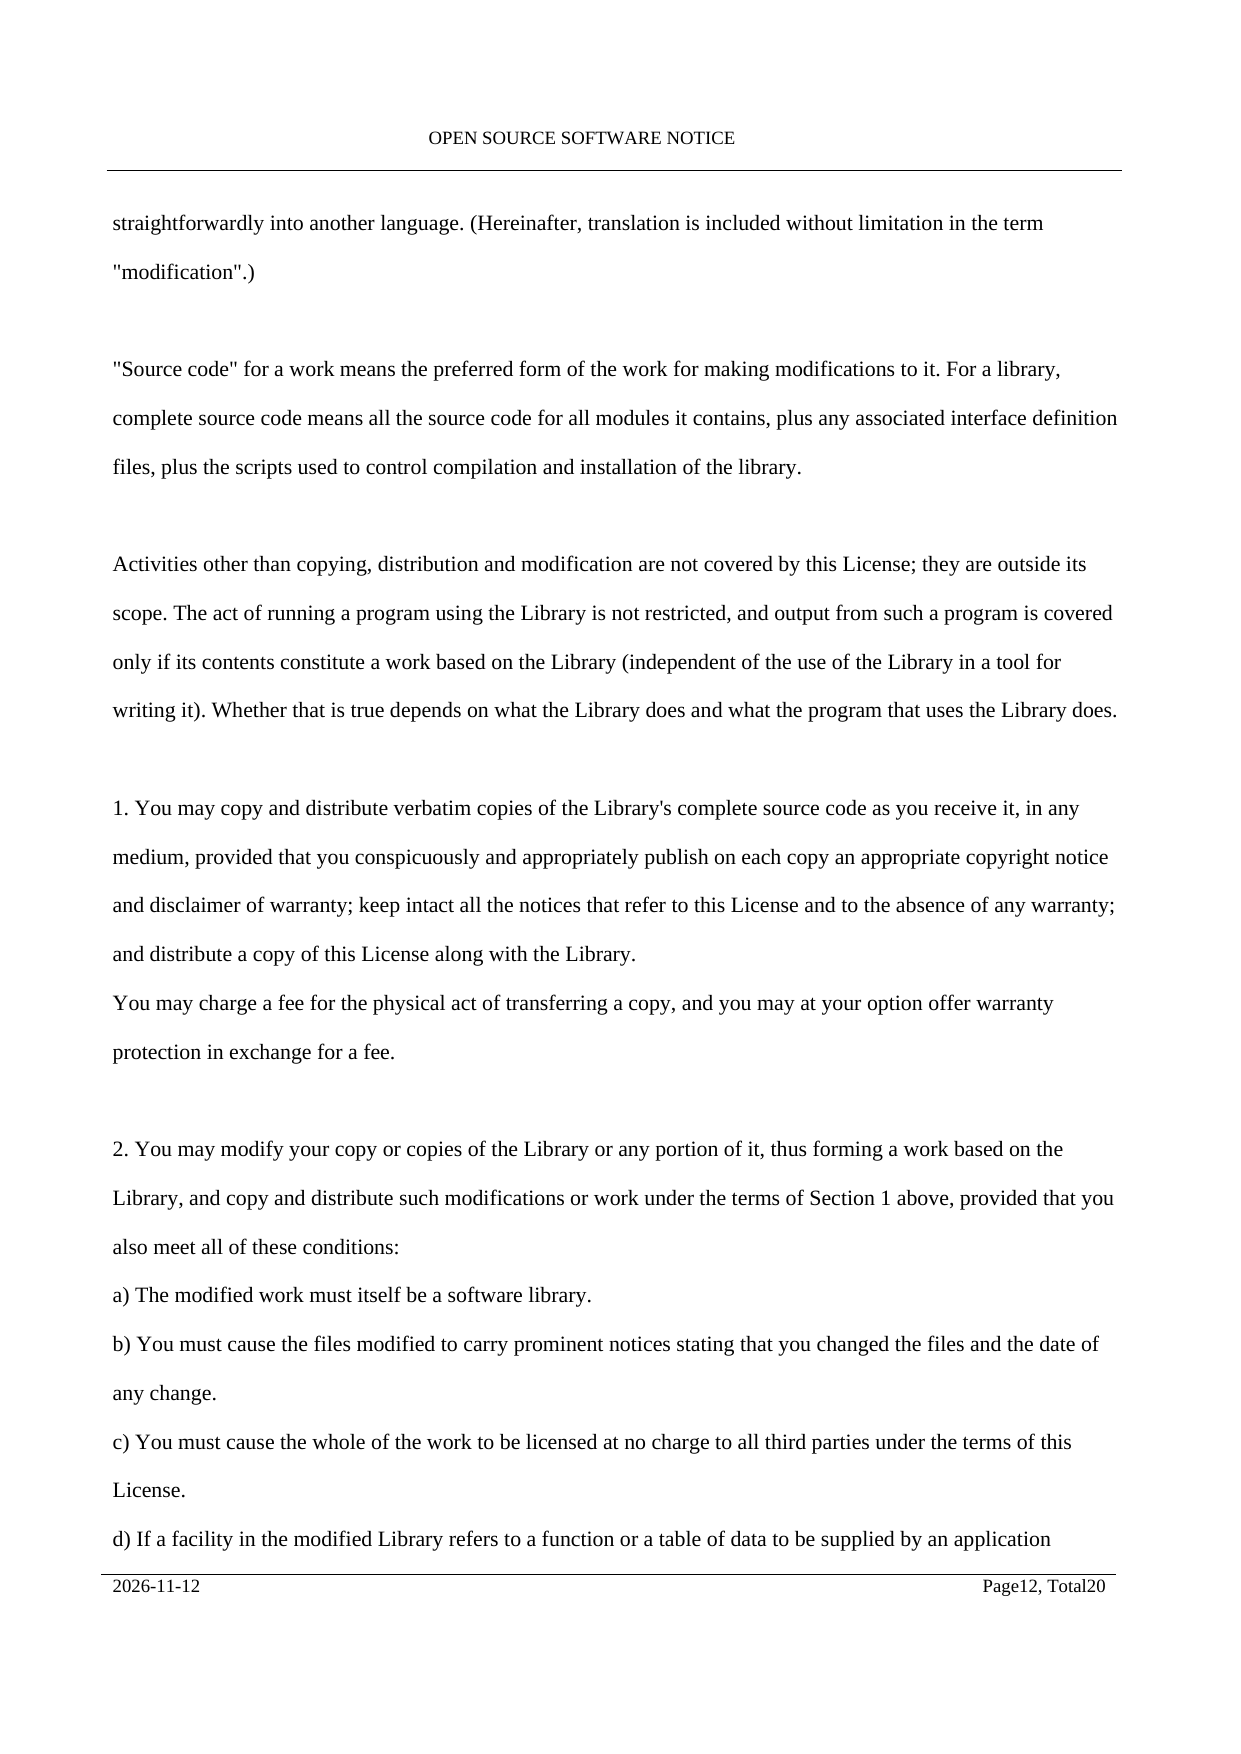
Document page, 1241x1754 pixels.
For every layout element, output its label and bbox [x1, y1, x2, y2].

text [112, 206, 1128, 1555]
